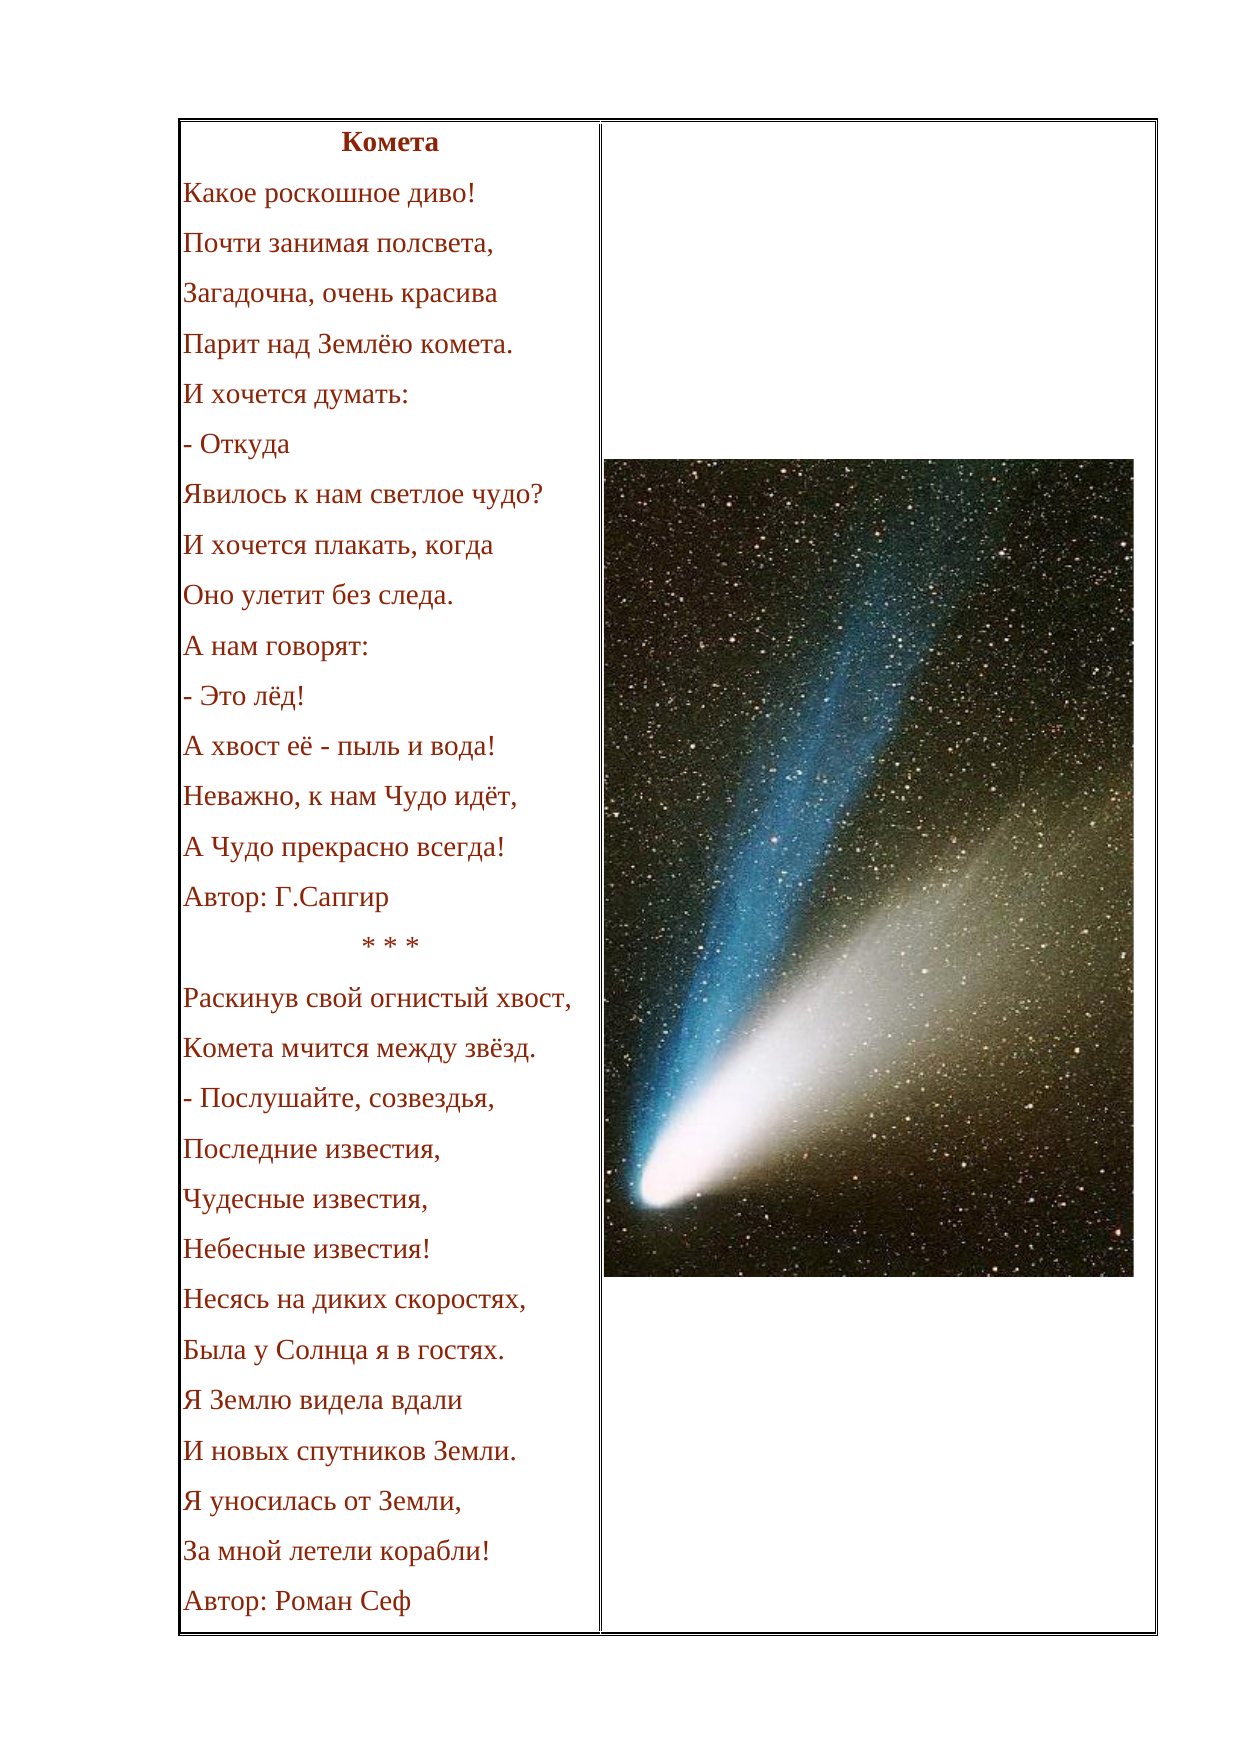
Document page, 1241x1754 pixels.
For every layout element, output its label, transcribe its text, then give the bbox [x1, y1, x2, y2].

table_cell Комета Какое роскошное диво! Почти занимая полсвета, Загадочна, очень красива Парит над Землёю комета. И хочется думать: - Откуда Явилось к нам светлое чудо? И хочется плакать, когда Оно улетит без следа. А нам говорят: - Это лёд! А хвост её - пыль и вода! Неважно, к нам Чудо идёт, А Чудо прекрасно всегда! Автор: Г.Сапгир * * * Раскинув свой огнистый хвост, Комета мчится между звёзд. - Послушайте, созвездья, Последние известия, Чудесные известия, Небесные известия! Несясь на диких скоростях, Была у Солнца я в гостях. Я Землю видела вдали И новых спутников Земли. Я уносилась от Земли, За мной летели корабли! Автор: Роман Сеф [181, 122, 601, 1632]
picture [603, 459, 1134, 1277]
table_cell [601, 122, 1155, 1632]
